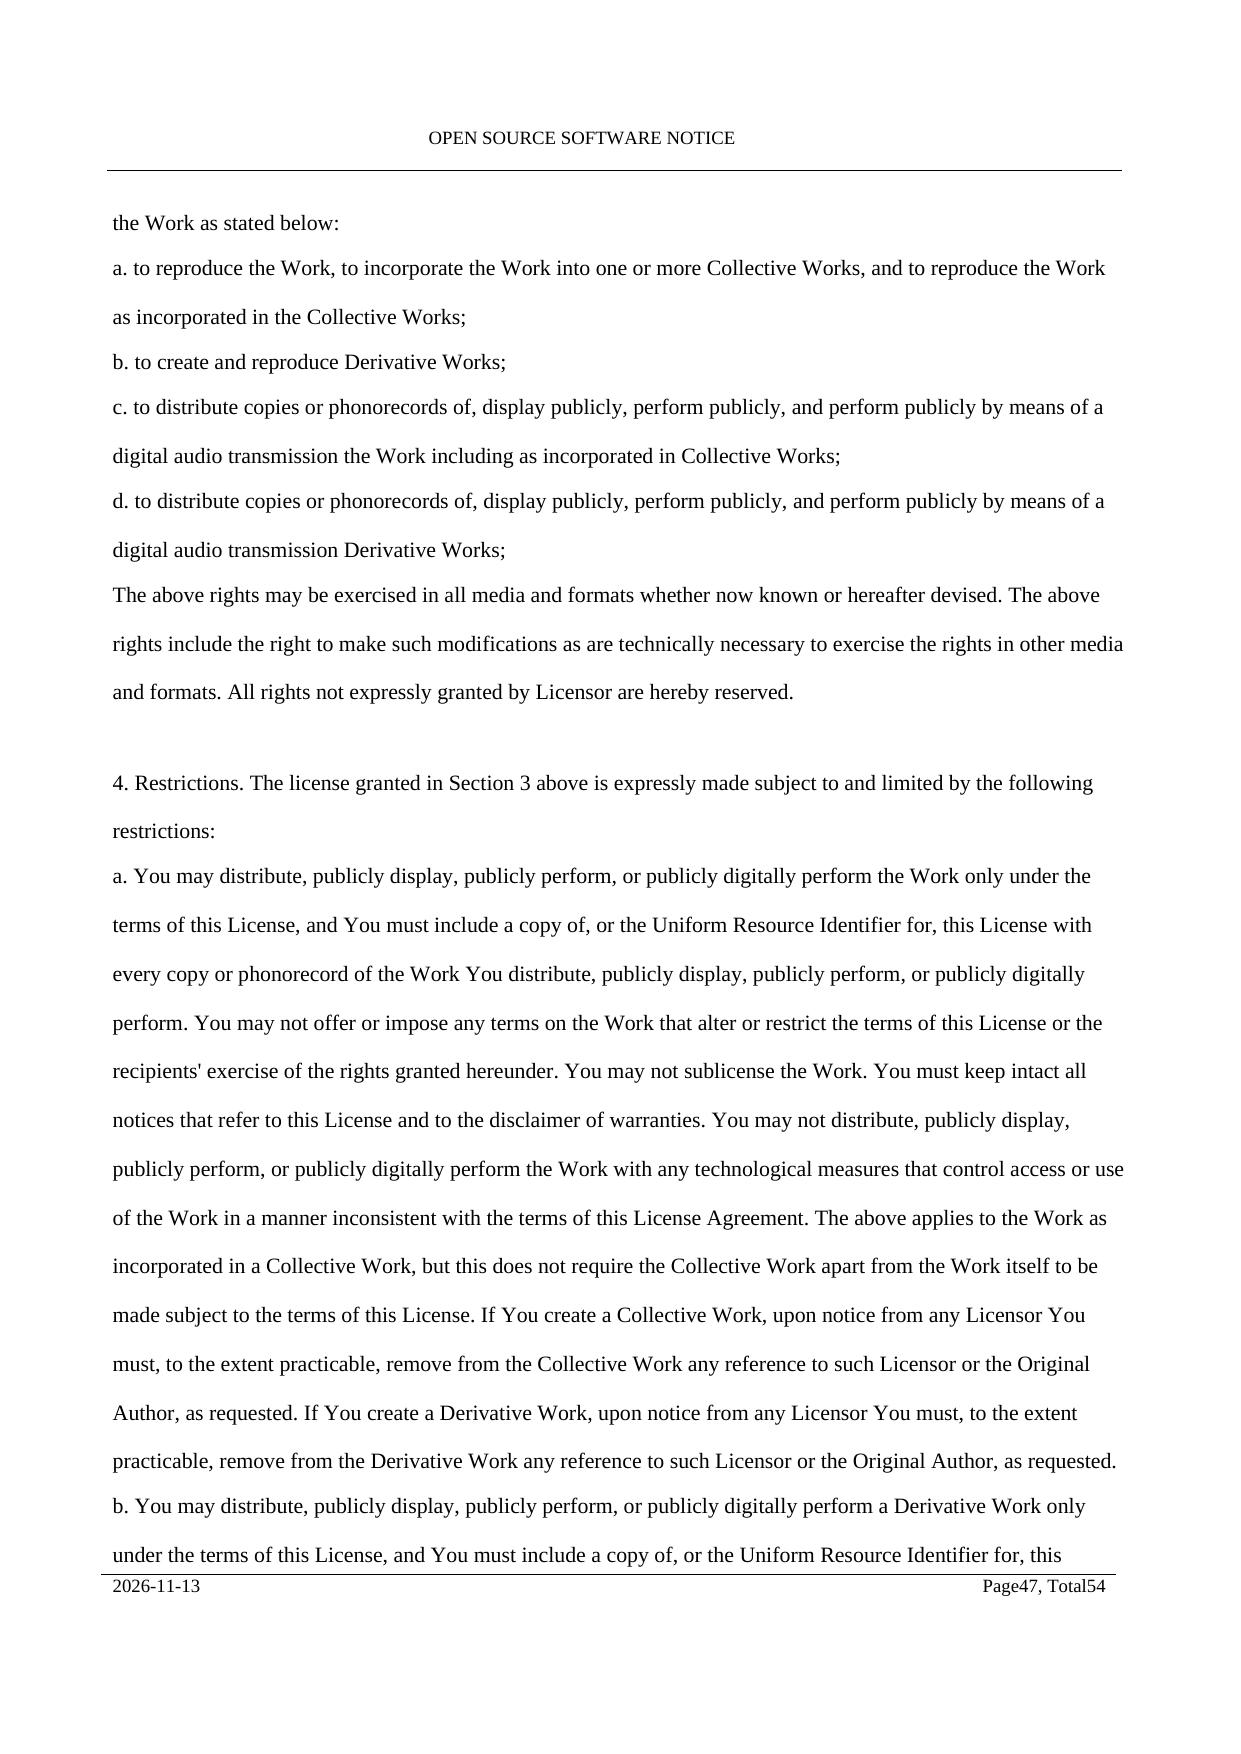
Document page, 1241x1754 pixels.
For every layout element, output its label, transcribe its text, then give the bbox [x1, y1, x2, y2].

text d. to distribute copies or phonorecords of, display publicly, perform publicly, and perform publicly by means of a digital audio transmission Derivative Works; [112, 484, 1128, 566]
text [112, 206, 1128, 239]
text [112, 1490, 1128, 1571]
text 4. Restrictions. The license granted in Section 3 above is expressly made subject to and limited by the following restrictions: [112, 766, 1128, 847]
text The above rights may be exercised in all media and formats whether now known or hereafter devised. The above rights include the right to make such modifications as are technically necessary to exercise the rights in other media and formats. All rights not expressly granted by Licensor are hereby reserved. [112, 578, 1128, 708]
text b. to create and reproduce Derivative Works; [112, 345, 1128, 378]
text a. You may distribute, publicly display, publicly perform, or publicly digitally perform the Work only under the terms of this License, and You must include a copy of, or the Uniform Resource Identifier for, this License with every copy or phonorecord of the Work You distribute, publicly display, publicly perform, or publicly digitally perform. You may not offer or impose any terms on the Work that alter or restrict the terms of this License or the recipients' exercise of the rights granted hereunder. You may not sublicense the Work. You must keep intact all notices that refer to this License and to the disclaimer of warranties. You may not distribute, publicly display, publicly perform, or publicly digitally perform the Work with any technological measures that control access or use of the Work in a manner inconsistent with the terms of this License Agreement. The above applies to the Work as incorporated in a Collective Work, but this does not require the Collective Work apart from the Work itself to be made subject to the terms of this License. If You create a Collective Work, upon notice from any Licensor You must, to the extent practicable, remove from the Collective Work any reference to such Licensor or the Original Author, as requested. If You create a Derivative Work, upon notice from any Licensor You must, to the extent practicable, remove from the Derivative Work any reference to such Licensor or the Original Author, as requested. [112, 860, 1128, 1477]
text a. to reproduce the Work, to incorporate the Work into one or more Collective Works, and to reproduce the Work as incorporated in the Collective Works; [112, 251, 1128, 333]
text c. to distribute copies or phonorecords of, display publicly, perform publicly, and perform publicly by means of a digital audio transmission the Work including as incorporated in Collective Works; [112, 390, 1128, 472]
